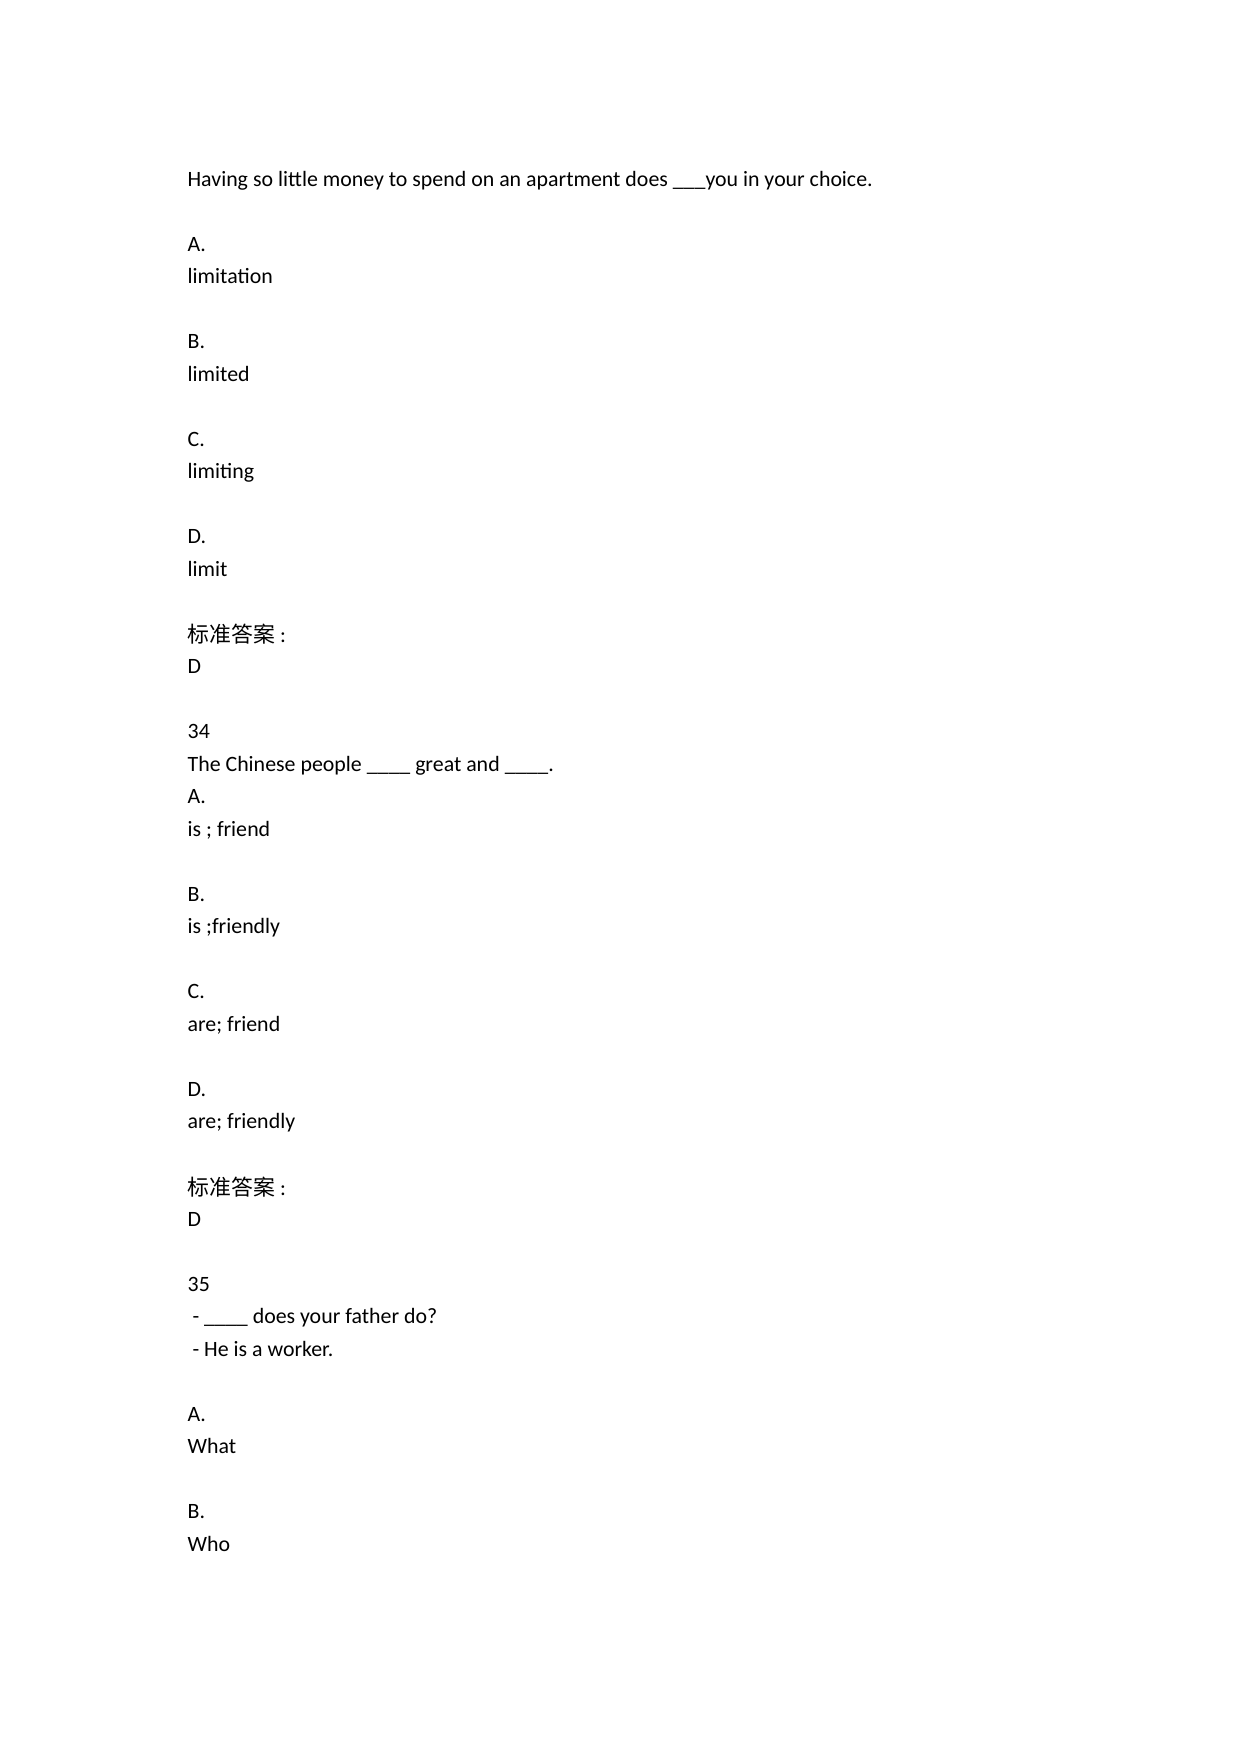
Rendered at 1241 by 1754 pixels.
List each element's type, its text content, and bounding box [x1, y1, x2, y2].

text B. [187, 877, 1053, 909]
text C. [187, 422, 1053, 454]
text limiting [187, 454, 1053, 487]
text The Chinese people ____ great and ____. [187, 747, 1053, 779]
text limitation [187, 259, 1053, 292]
text B. [187, 1494, 1053, 1527]
text 标准答案 : [187, 617, 1053, 649]
text Having so little money to spend on an apartment does ___you in your choice. [187, 162, 1053, 194]
text are; friend [187, 1007, 1053, 1039]
text 35 [187, 1267, 1053, 1299]
text D. [187, 1072, 1053, 1104]
text 标准答案 : [187, 1169, 1053, 1202]
text - ____ does your father do? [187, 1299, 1053, 1332]
text Who [187, 1527, 1053, 1559]
text A. [187, 779, 1053, 812]
text A. [187, 227, 1053, 259]
text 34 [187, 714, 1053, 747]
text is ; friend [187, 812, 1053, 844]
text D. [187, 519, 1053, 552]
text A. [187, 1397, 1053, 1429]
text D [187, 649, 1053, 682]
text D [187, 1202, 1053, 1234]
text are; friendly [187, 1104, 1053, 1137]
text B. [187, 324, 1053, 357]
text is ;friendly [187, 909, 1053, 942]
text C. [187, 974, 1053, 1007]
text - He is a worker. [187, 1332, 1053, 1364]
text limit [187, 552, 1053, 584]
text limited [187, 357, 1053, 389]
text What [187, 1429, 1053, 1462]
